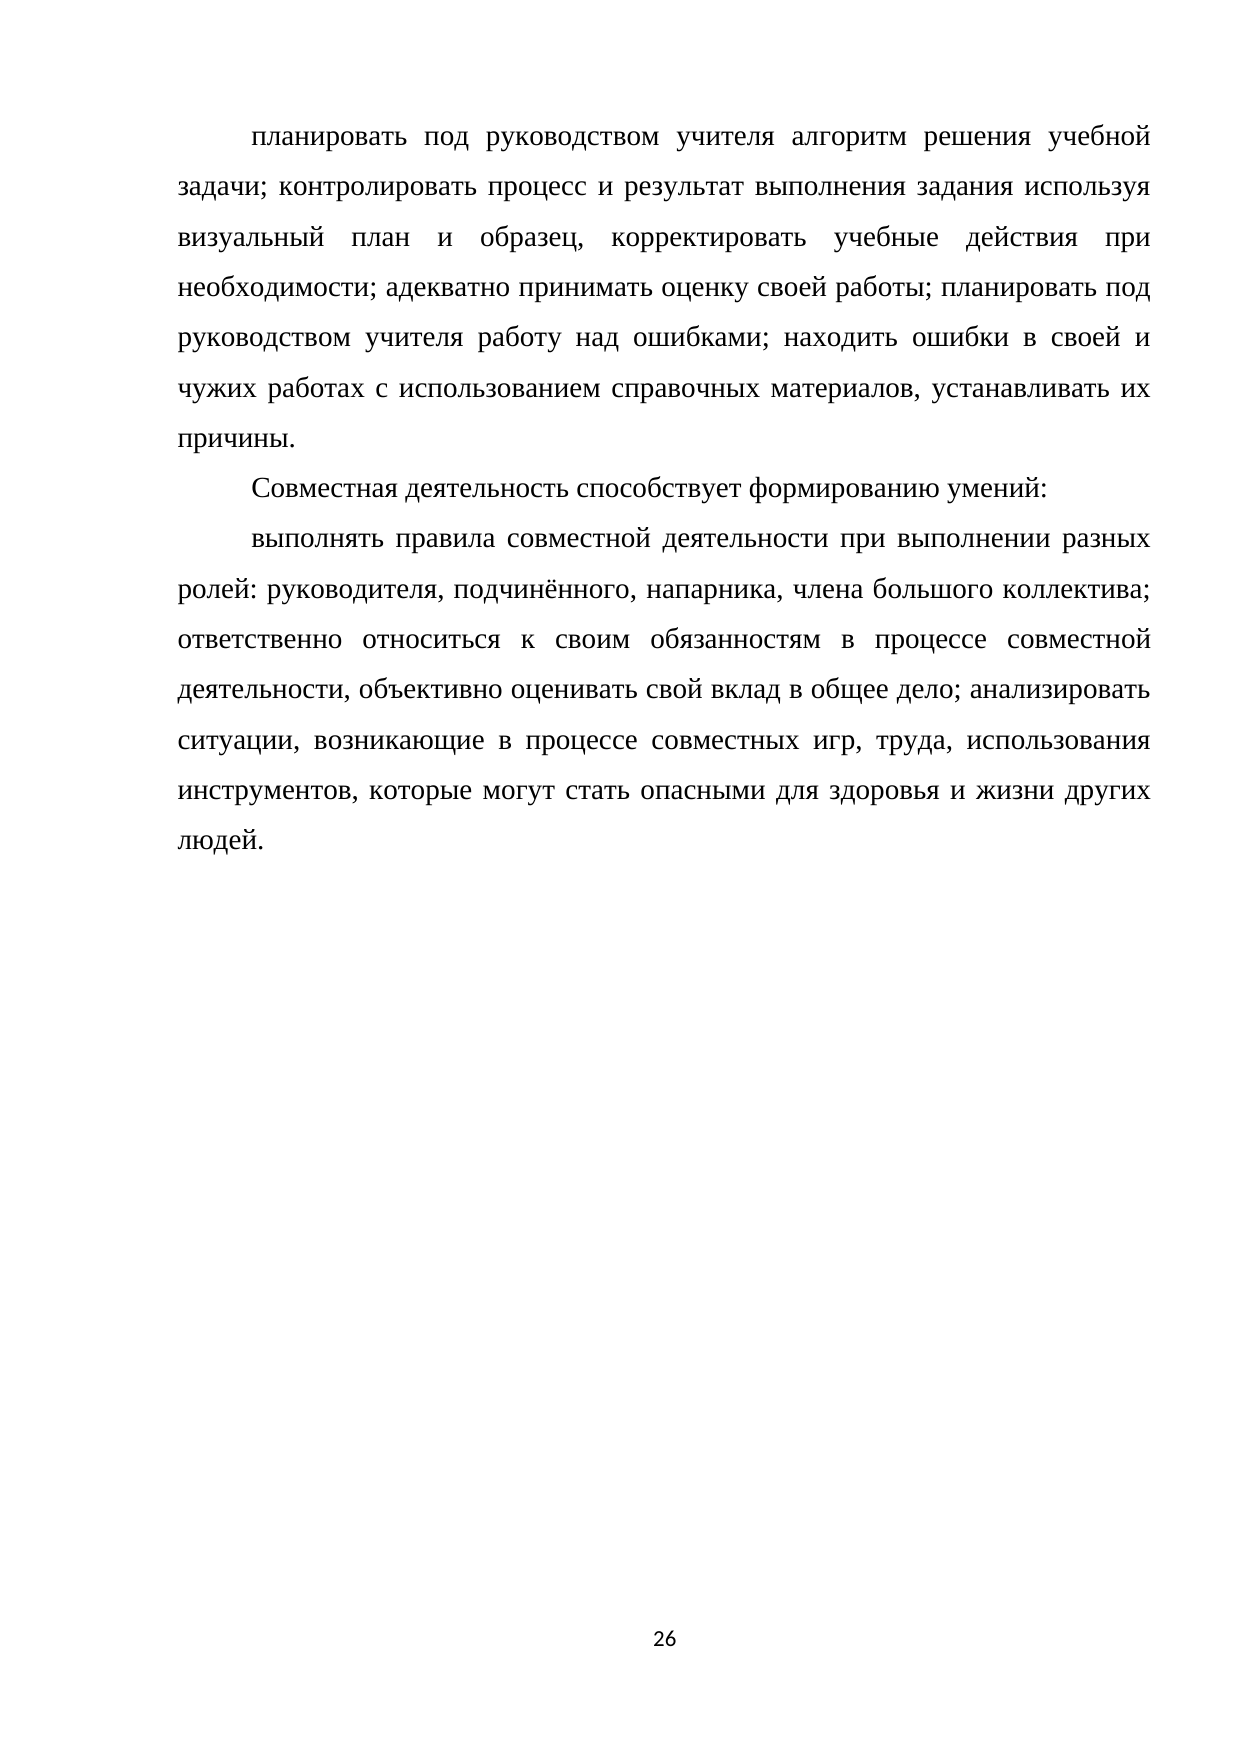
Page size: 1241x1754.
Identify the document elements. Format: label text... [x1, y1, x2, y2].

text Совместная деятельность способствует формированию умений: [177, 470, 1152, 504]
text планировать под руководством учителя алгоритм решения учебной задачи; контролировать процесс и результат выполнения задания используя визуальный план и образец, корректировать учебные действия при необходимости; адекватно принимать оценку своей работы; планировать под руководством учителя работу над ошибками; находить ошибки в своей и чужих работах с использованием справочных материалов, устанавливать их причины. [177, 118, 1152, 453]
text выполнять правила совместной деятельности при выполнении разных ролей: руководителя, подчинённого, напарника, члена большого коллектива; ответственно относиться к своим обязанностям в процессе совместной деятельности, объективно оценивать свой вклад в общее дело; анализировать ситуации, возникающие в процессе совместных игр, труда, использования инструментов, которые могут стать опасными для здоровья и жизни других людей. [177, 521, 1152, 856]
